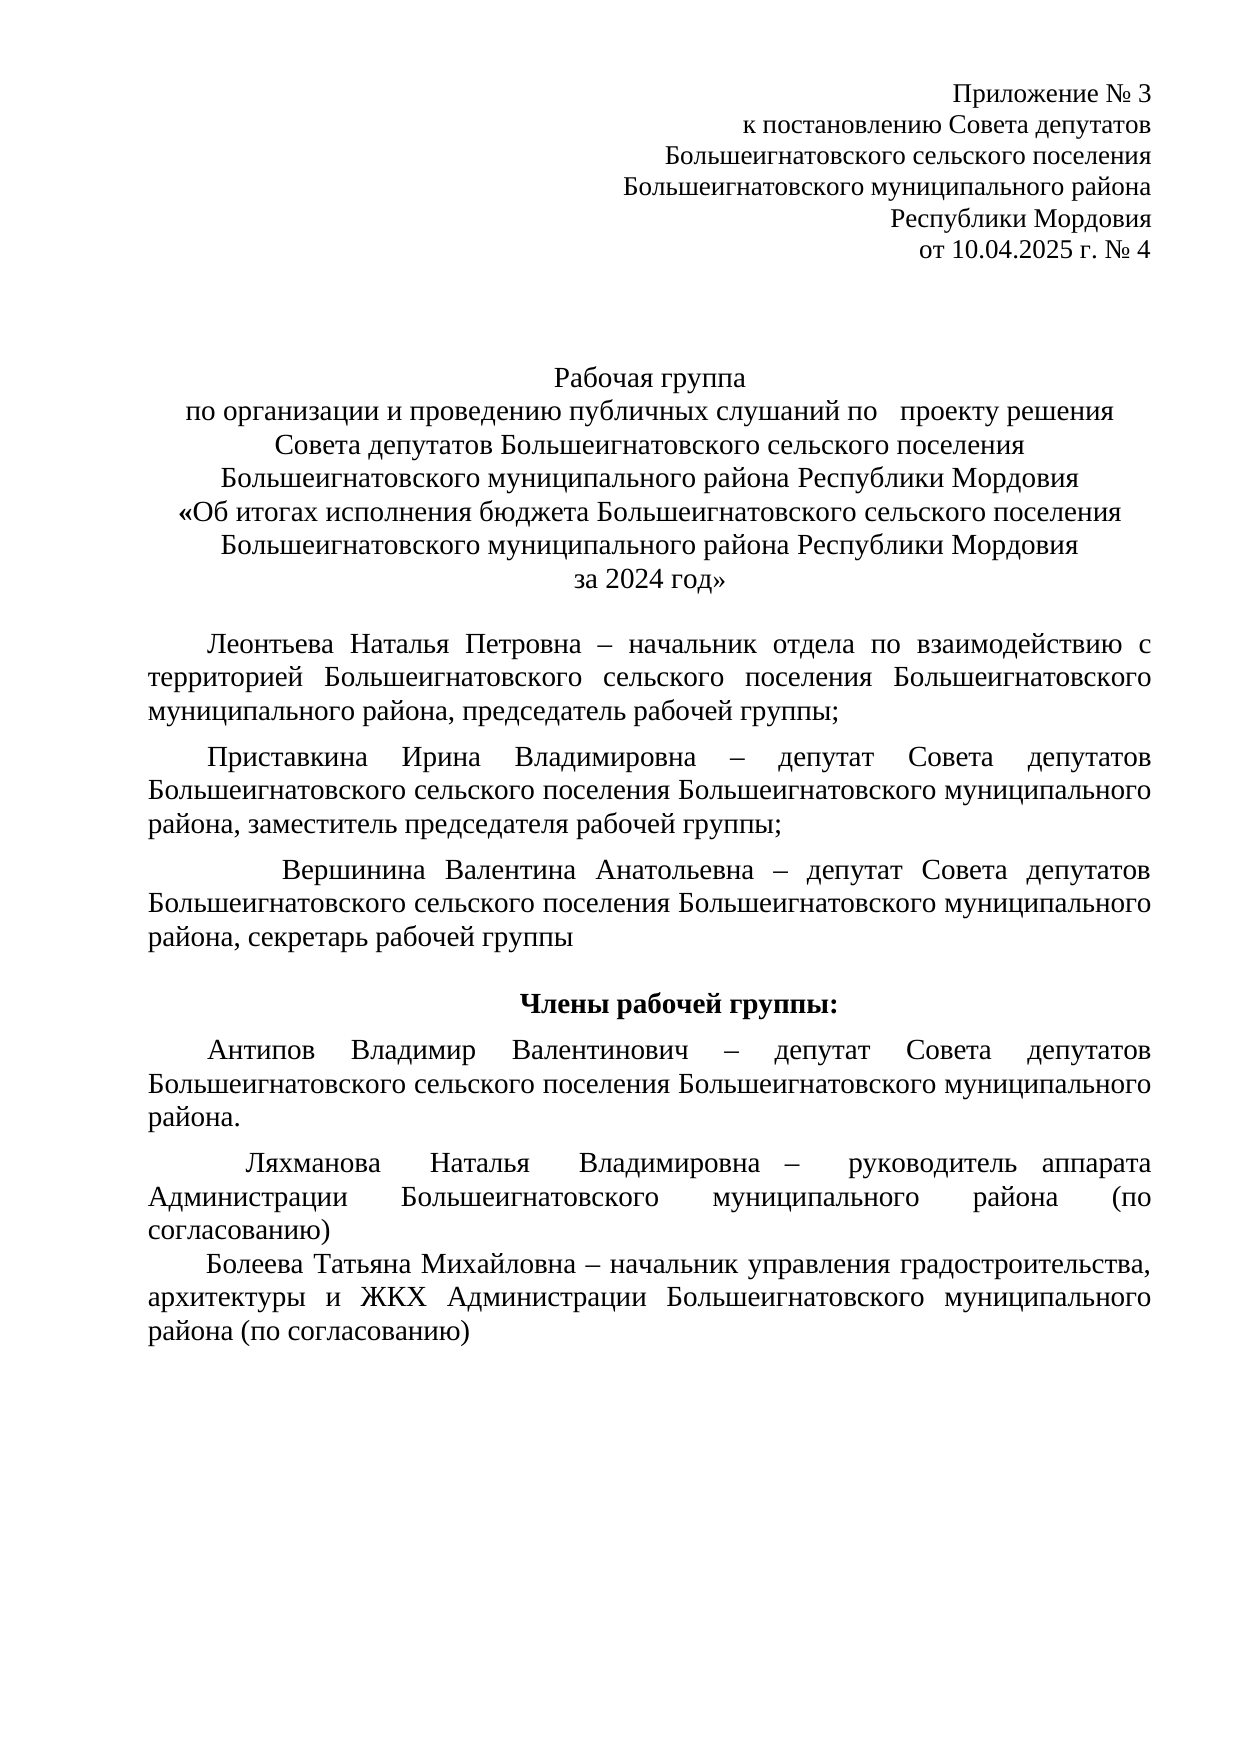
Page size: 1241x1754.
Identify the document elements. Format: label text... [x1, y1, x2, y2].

text «Об итогах исполнения бюджета Большеигнатовского сельского поселения Большеигнатовского муниципального района Республики Мордовия [148, 494, 1152, 561]
text Республики Мордовия [148, 202, 1152, 233]
text Антипов Владимир Валентинович – депутат Совета депутатов Большеигнатовского сельского поселения Большеигнатовского муниципального района. [148, 1032, 1152, 1133]
text Приставкина Ирина Владимировна – депутат Совета депутатов Большеигнатовского сельского поселения Большеигнатовского муниципального района, заместитель председателя рабочей группы; [148, 739, 1152, 839]
text Болеева Татьяна Михайловна – начальник управления градостроительства, архитектуры и ЖКХ Администрации Большеигнатовского муниципального района (по согласованию) [148, 1246, 1152, 1347]
text к постановлению Совета депутатов [148, 108, 1152, 139]
text Вершинина Валентина Анатольевна – депутат Совета депутатов Большеигнатовского сельского поселения Большеигнатовского муниципального района, секретарь рабочей группы [148, 852, 1152, 953]
text Рабочая группа [148, 360, 1152, 393]
text за 2024 год» [148, 561, 1152, 594]
text от 10.04.2025 г. № 4 [148, 233, 1152, 264]
text Приложение № 3 [148, 77, 1152, 108]
text по организации и проведению публичных слушаний по проекту решения Совета депутатов Большеигнатовского сельского поселения Большеигнатовского муниципального района Республики Мордовия [148, 393, 1152, 494]
text Большеигнатовского сельского поселения [148, 139, 1152, 171]
text Члены рабочей группы: [148, 986, 1152, 1020]
text Ляхманова Наталья Владимировна – руководитель аппарата Администрации Большеигнатовского муниципального района (по согласованию) [148, 1145, 1152, 1246]
text Большеигнатовского муниципального района [148, 171, 1152, 202]
text Леонтьева Наталья Петровна – начальник отдела по взаимодействию с территорией Большеигнатовского сельского поселения Большеигнатовского муниципального района, председатель рабочей группы; [148, 626, 1152, 726]
